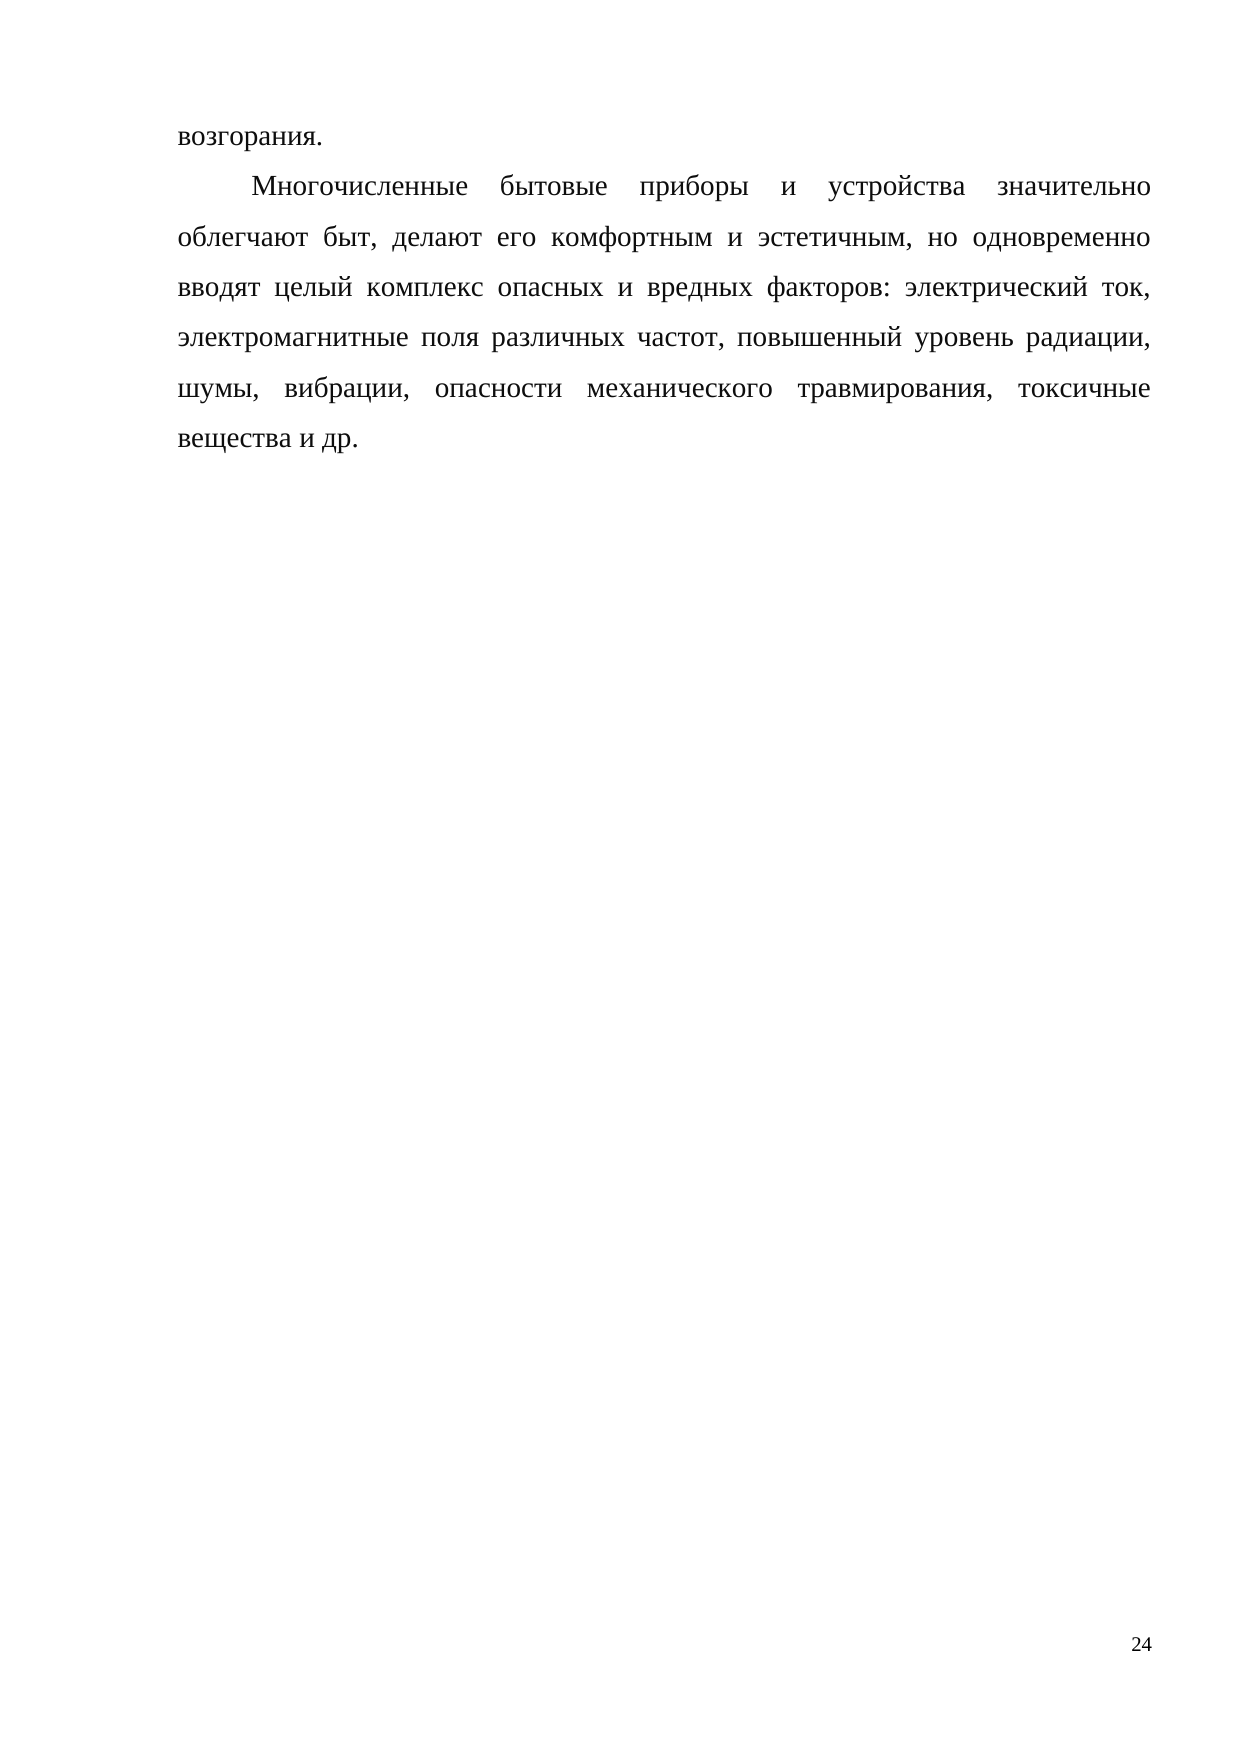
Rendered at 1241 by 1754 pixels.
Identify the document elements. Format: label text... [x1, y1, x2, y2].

text Многочисленные бытовые приборы и устройства значительно облегчают быт, делают его комфортным и эстетичным, но одновременно вводят целый комплекс опасных и вредных факторов: электрический ток, электромагнитные поля различных частот, повышенный уровень радиации, шумы, вибрации, опасности механического травмирования, токсичные вещества и др. [177, 168, 1152, 453]
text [177, 118, 1152, 152]
